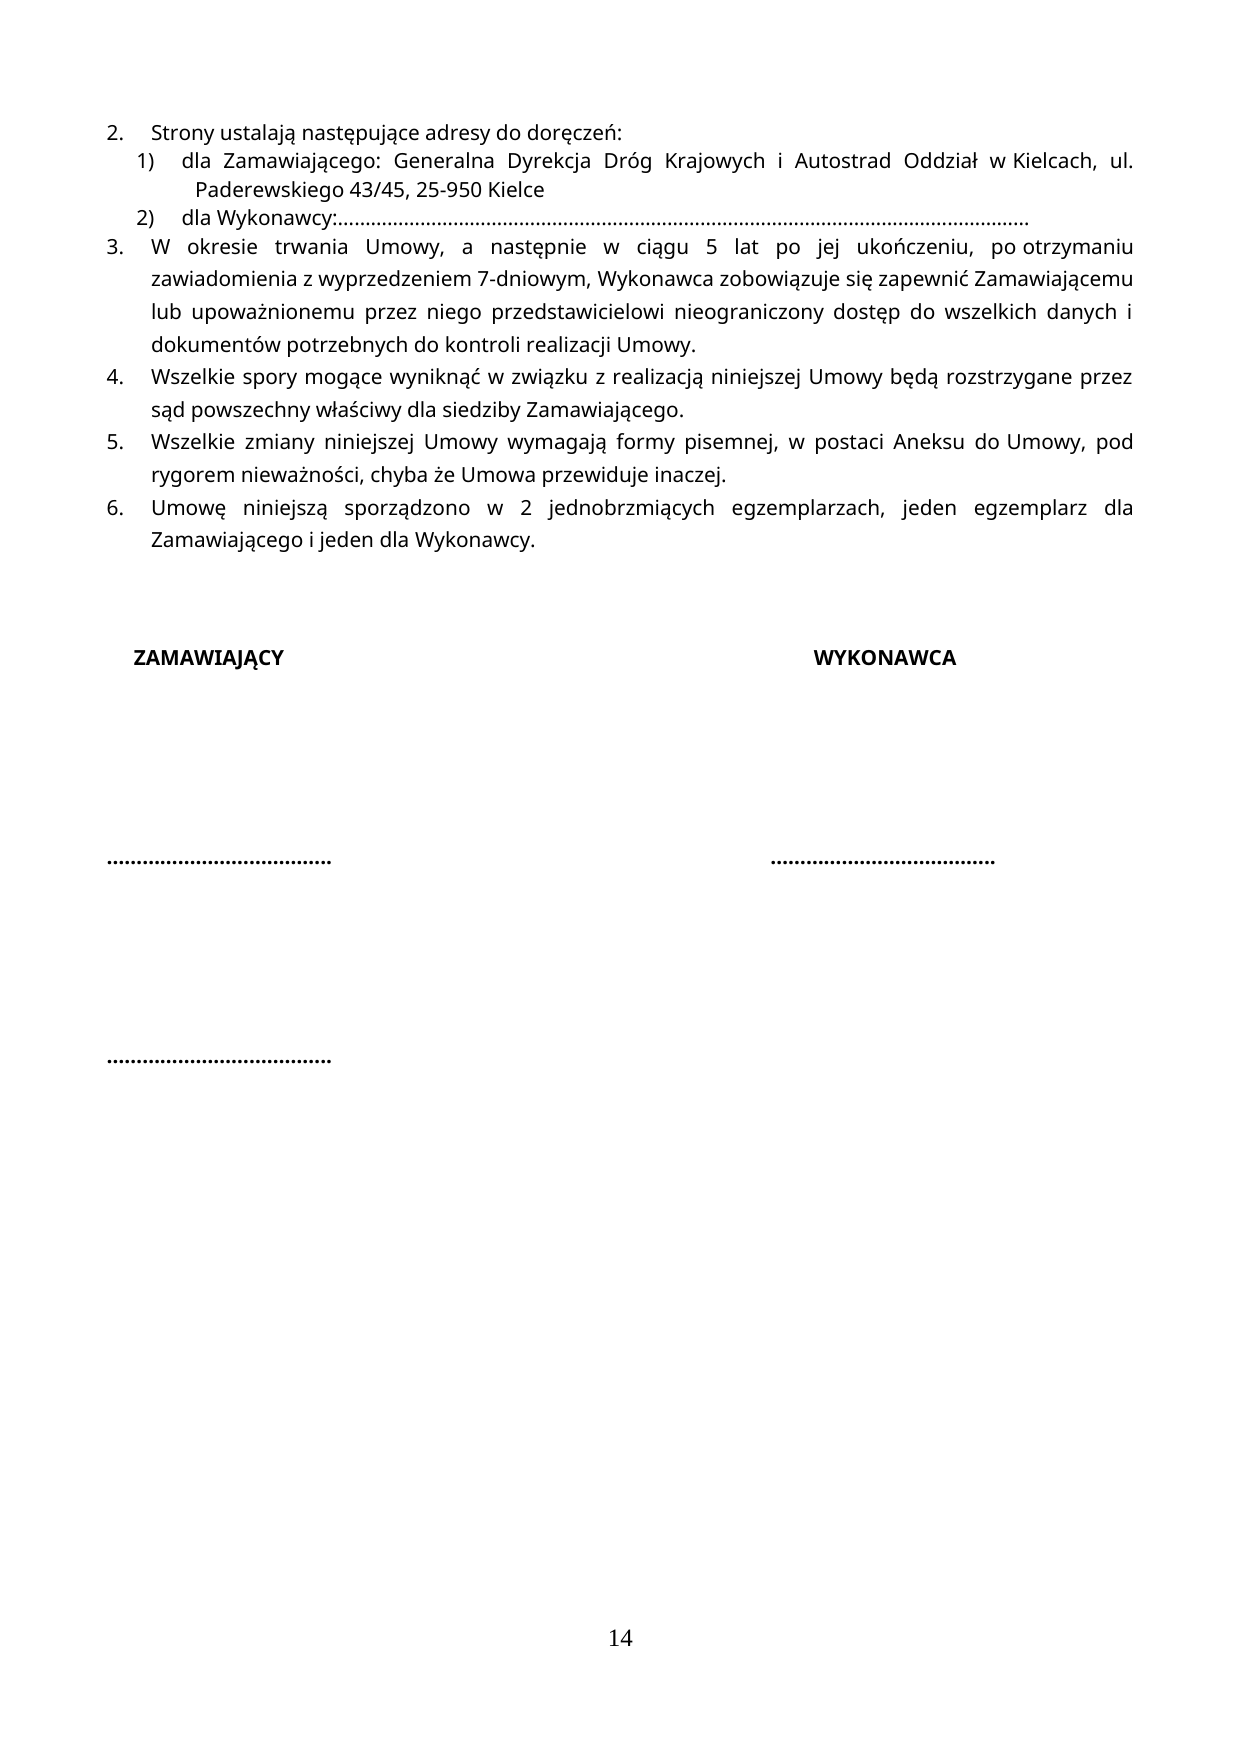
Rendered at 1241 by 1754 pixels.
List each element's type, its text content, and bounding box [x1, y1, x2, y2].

list Wszelkie spory mogące wyniknąć w związku z realizacją niniejszej Umowy będą rozstrzygane przez sąd powszechny właściwy dla siedziby Zamawiającego. [106, 362, 1134, 423]
list Umowę niniejszą sporządzono w 2 jednobrzmiących egzemplarzach, jeden egzemplarz dla Zamawiającego i jeden dla Wykonawcy. [106, 493, 1134, 554]
list dla Zamawiającego: Generalna Dyrekcja Dróg Krajowych i Autostrad Oddział w Kielcach, ul. Paderewskiego 43/45, 25-950 Kielce [136, 147, 1134, 203]
text ……………………………….. [106, 1041, 1134, 1070]
list Wszelkie zmiany niniejszej Umowy wymagają formy pisemnej, w postaci Aneksu do Umowy, pod rygorem nieważności, chyba że Umowa przewiduje inaczej. [106, 427, 1134, 488]
list dla Wykonawcy:……………………………………………………………………………………………………………… [136, 203, 1134, 232]
list W okresie trwania Umowy, a następnie w ciągu 5 lat po jej ukończeniu, po otrzymaniu zawiadomienia z wyprzedzeniem 7-dniowym, Wykonawca zobowiązuje się zapewnić Zamawiającemu lub upoważnionemu przez niego przedstawicielowi nieograniczony dostęp do wszelkich danych i dokumentów potrzebnych do kontroli realizacji Umowy. [106, 232, 1134, 358]
text ZAMAWIAJĄCY WYKONAWCA [106, 643, 1134, 672]
text ……………………………….. ……………………………….. [106, 842, 1134, 871]
list Strony ustalają następujące adresy do doręczeń: [106, 118, 1142, 147]
